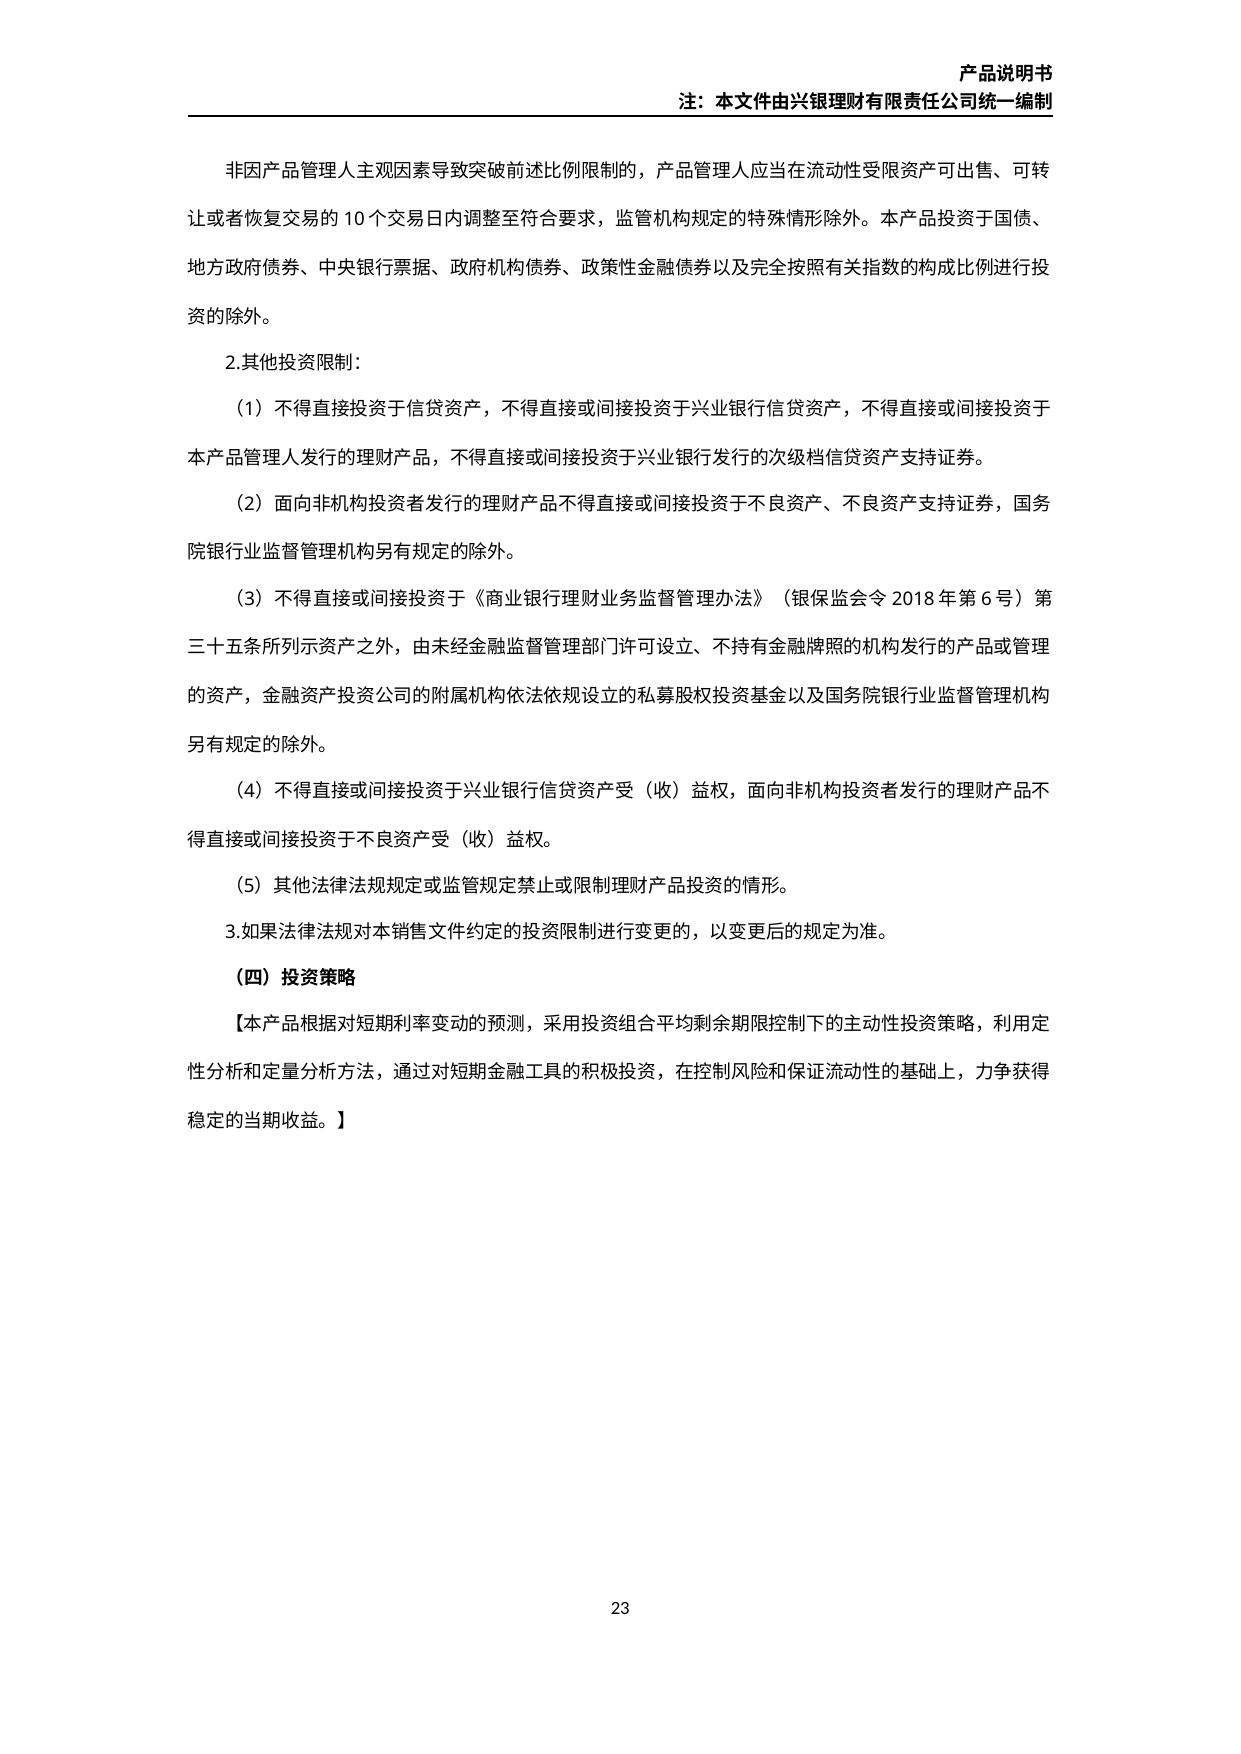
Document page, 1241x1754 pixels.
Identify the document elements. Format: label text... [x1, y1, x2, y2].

text （3）不得直接或间接投资于《商业银行理财业务监督管理办法》（银保监会令2018年第6号）第三十五条所列示资产之外，由未经金融监督管理部门许可设立、不持有金融牌照的机构发行的产品或管理的资产，金融资产投资公司的附属机构依法依规设立的私募股权投资基金以及国务院银行业监督管理机构另有规定的除外。 [187, 581, 1053, 759]
text （5）其他法律法规规定或监管规定禁止或限制理财产品投资的情形。 [187, 868, 1053, 900]
text 3.如果法律法规对本销售文件约定的投资限制进行变更的，以变更后的规定为准。 [187, 914, 1053, 946]
text 【本产品根据对短期利率变动的预测，采用投资组合平均剩余期限控制下的主动性投资策略，利用定性分析和定量分析方法，通过对短期金融工具的积极投资，在控制风险和保证流动性的基础上，力争获得稳定的当期收益。】 [187, 1006, 1053, 1136]
text 2.其他投资限制： [187, 345, 1053, 377]
text （四）投资策略 [187, 960, 1053, 992]
text （1）不得直接投资于信贷资产，不得直接或间接投资于兴业银行信贷资产，不得直接或间接投资于本产品管理人发行的理财产品，不得直接或间接投资于兴业银行发行的次级档信贷资产支持证券。 [187, 391, 1053, 472]
text （4）不得直接或间接投资于兴业银行信贷资产受（收）益权，面向非机构投资者发行的理财产品不得直接或间接投资于不良资产受（收）益权。 [187, 773, 1053, 854]
text 非因产品管理人主观因素导致突破前述比例限制的，产品管理人应当在流动性受限资产可出售、可转让或者恢复交易的10个交易日内调整至符合要求，监管机构规定的特殊情形除外。本产品投资于国债、地方政府债券、中央银行票据、政府机构债券、政策性金融债券以及完全按照有关指数的构成比例进行投资的除外。 [187, 153, 1053, 331]
text （2）面向非机构投资者发行的理财产品不得直接或间接投资于不良资产、不良资产支持证券，国务院银行业监督管理机构另有规定的除外。 [187, 486, 1053, 567]
